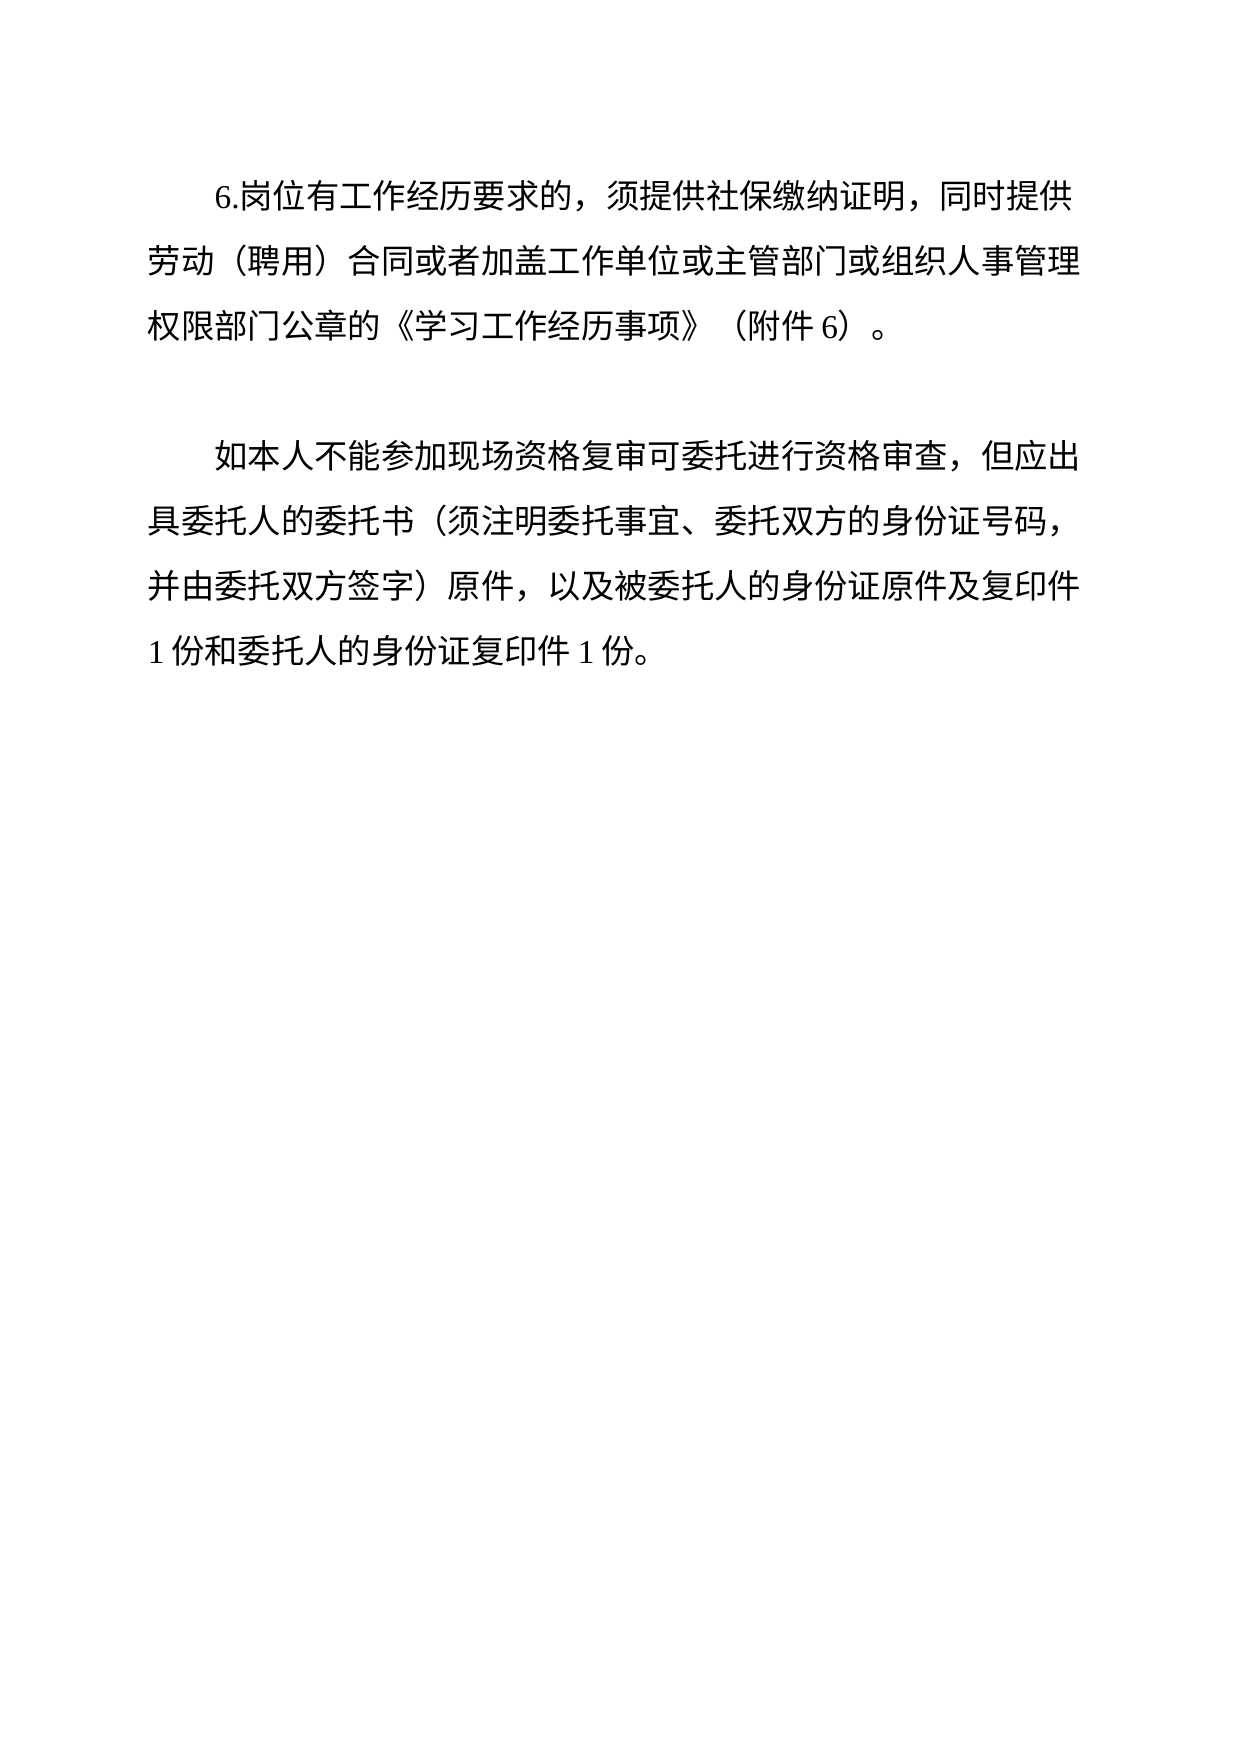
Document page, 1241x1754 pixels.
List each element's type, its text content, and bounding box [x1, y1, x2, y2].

text 如本人不能参加现场资格复审可委托进行资格审查，但应出具委托人的委托书（须注明委托事宜、委托双方的身份证号码，并由委托双方签字）原件，以及被委托人的身份证原件及复印件1份和委托人的身份证复印件1份。 [148, 422, 1093, 682]
list 6.岗位有工作经历要求的，须提供社保缴纳证明，同时提供劳动（聘用）合同或者加盖工作单位或主管部门或组织人事管理权限部门公章的《学习工作经历事项》（附件6）。 [148, 162, 1093, 357]
